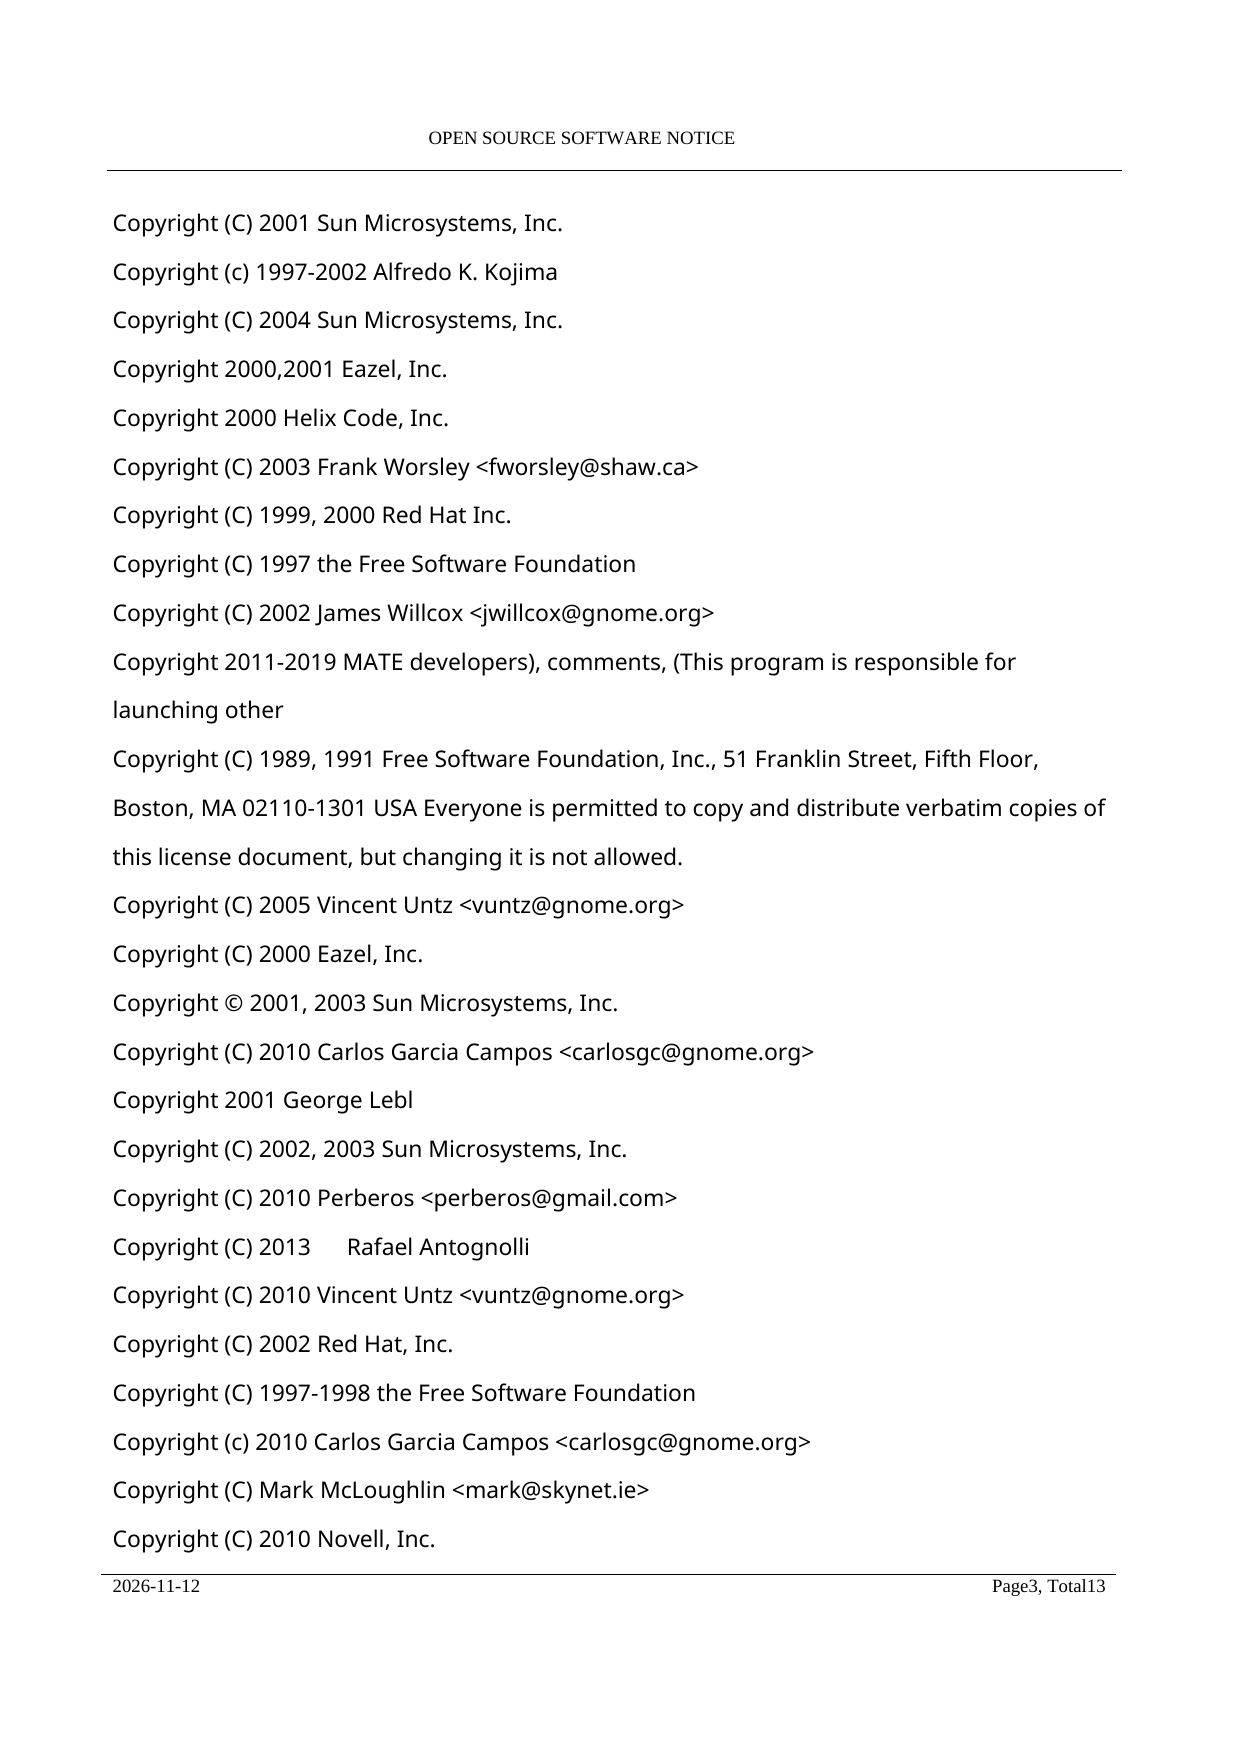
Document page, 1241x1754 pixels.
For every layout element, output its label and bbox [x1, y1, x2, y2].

text [112, 206, 1128, 1555]
